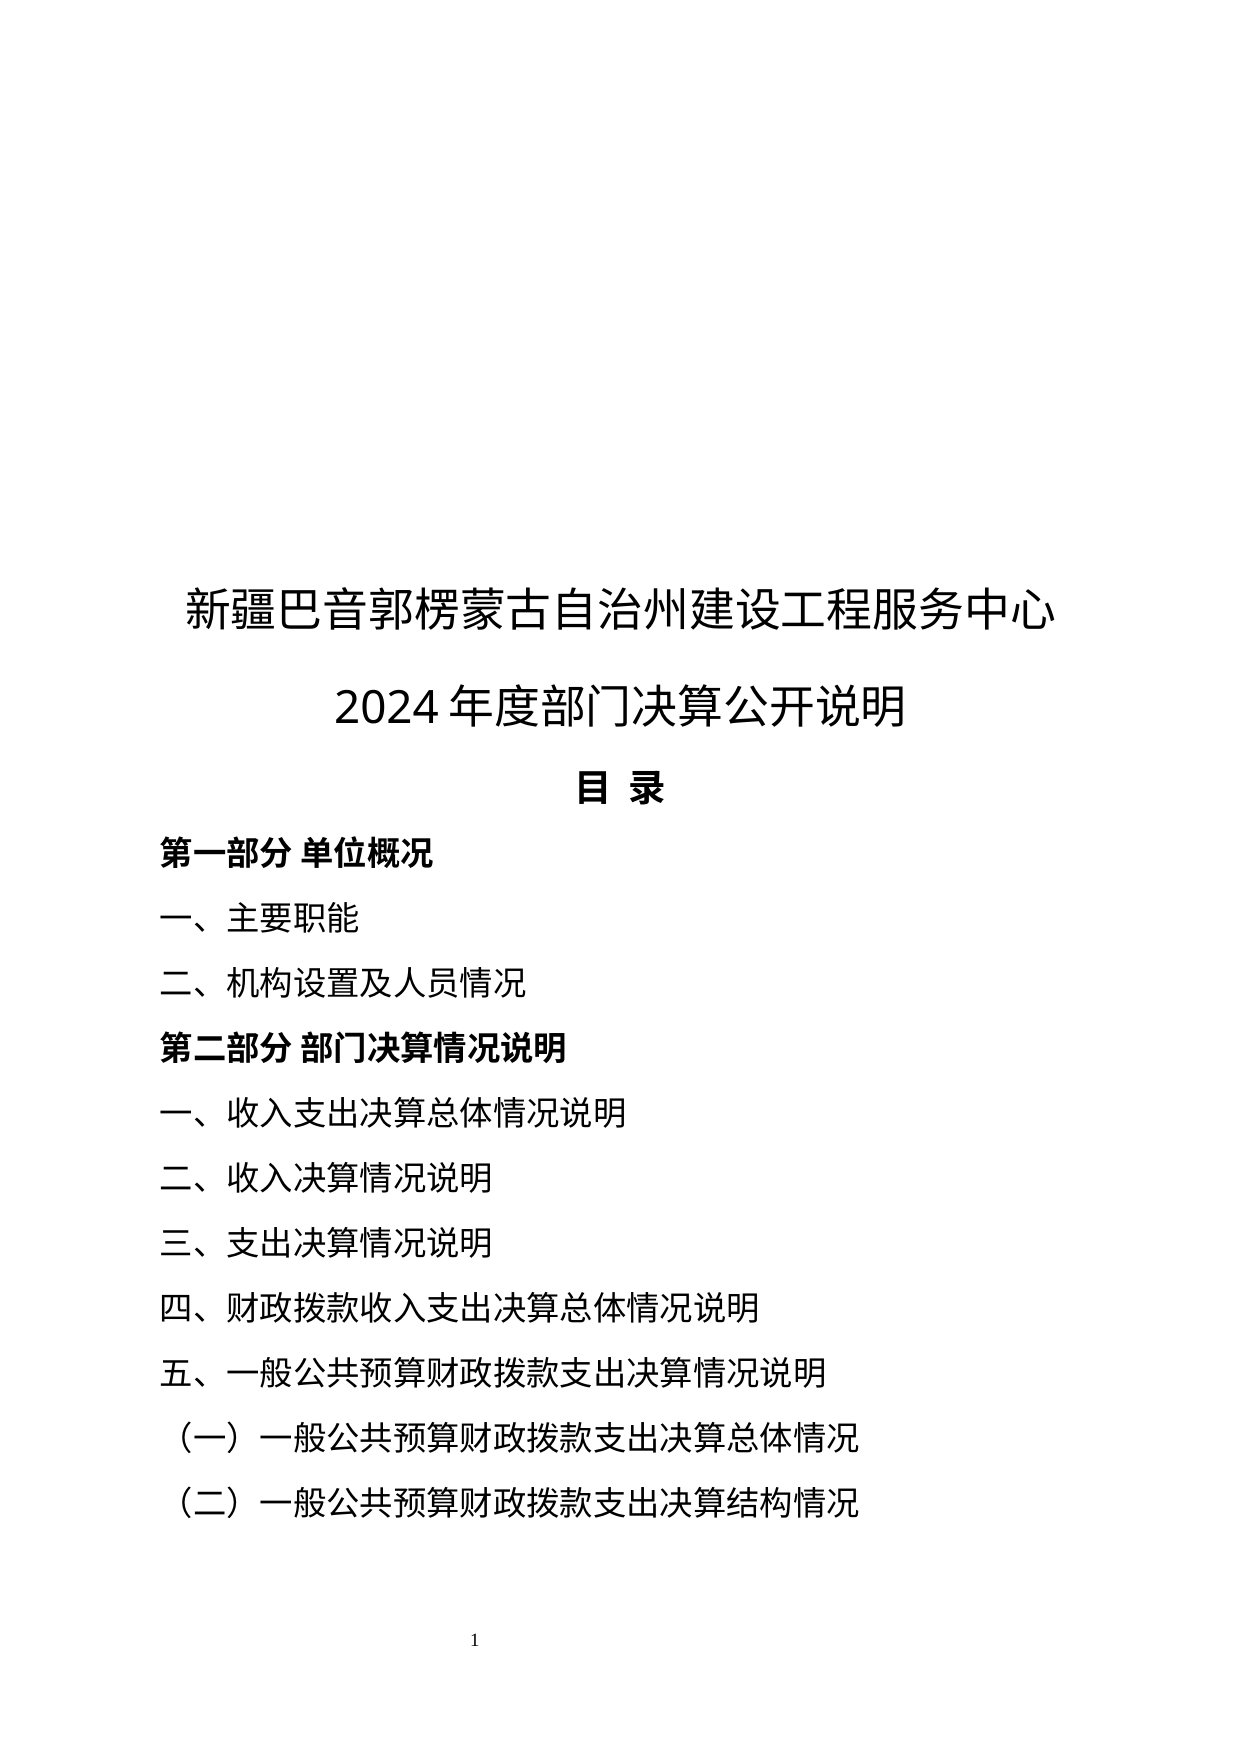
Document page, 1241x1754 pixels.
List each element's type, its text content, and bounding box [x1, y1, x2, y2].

text 新疆巴音郭楞蒙古自治州建设工程服务中心2024年度部门决算公开说明 [159, 558, 1081, 753]
text 第一部分 单位概况 [159, 818, 1081, 883]
text 一、收入支出决算总体情况说明 [159, 1078, 1081, 1143]
text 四、财政拨款收入支出决算总体情况说明 [159, 1273, 1081, 1338]
text 二、收入决算情况说明 [159, 1143, 1081, 1208]
text 第二部分 部门决算情况说明 [159, 1013, 1081, 1078]
text （一）一般公共预算财政拨款支出决算总体情况 [159, 1403, 1081, 1468]
text 五、一般公共预算财政拨款支出决算情况说明 [159, 1338, 1081, 1403]
text （二）一般公共预算财政拨款支出决算结构情况 [159, 1468, 1081, 1533]
text 目 录 [159, 753, 1081, 818]
text 一、主要职能 [159, 883, 1081, 948]
text 二、机构设置及人员情况 [159, 948, 1081, 1013]
text 三、支出决算情况说明 [159, 1208, 1081, 1273]
